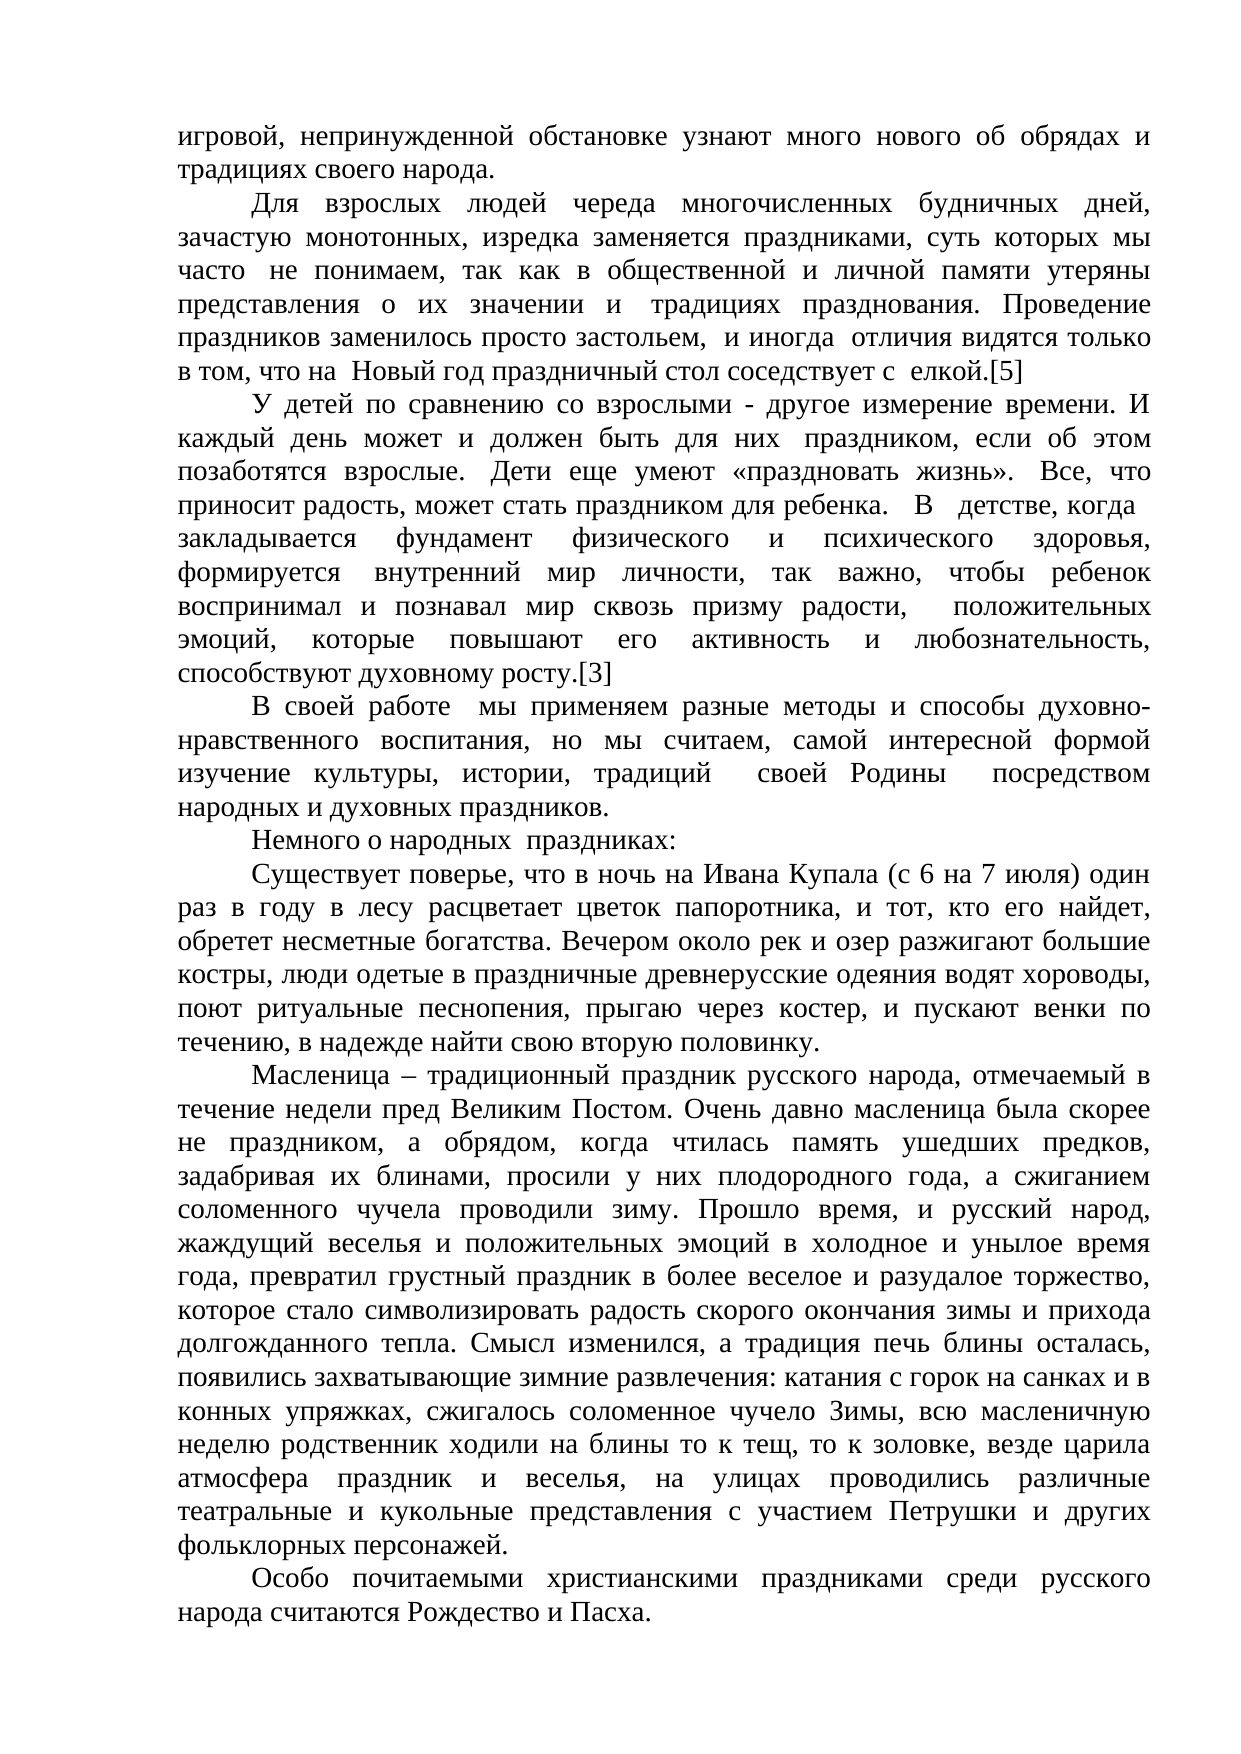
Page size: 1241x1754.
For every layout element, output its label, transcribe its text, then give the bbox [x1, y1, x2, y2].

text В своей работе мы применяем разные методы и способы духовно-нравственного воспитания, но мы считаем, самой интересной формой изучение культуры, истории, традиций своей Родины посредством народных и духовных праздников. [177, 688, 1152, 822]
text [177, 118, 1152, 185]
text Существует поверье, что в ночь на Ивана Купала (с 6 на 7 июля) один раз в году в лесу расцветает цветок папоротника, и тот, кто его найдет, обретет несметные богатства. Вечером около рек и озер разжигают большие костры, люди одетые в праздничные древнерусские одеяния водят хороводы, поют ритуальные песнопения, прыгаю через костер, и пускают венки по течению, в надежде найти свою вторую половинку. [177, 856, 1152, 1057]
text Особо почитаемыми христианскими праздниками среди русского народа считаются Рождество и Пасха. [177, 1560, 1152, 1627]
text Немного о народных праздниках: [177, 822, 1152, 856]
text Масленица – традиционный праздник русского народа, отмечаемый в течение недели пред Великим Постом. Очень давно масленица была скорее не праздником, а обрядом, когда чтилась память ушедших предков, задабривая их блинами, просили у них плодородного года, а сжиганием соломенного чучела проводили зиму. Прошло время, и русский народ, жаждущий веселья и положительных эмоций в холодное и унылое время года, превратил грустный праздник в более веселое и разудалое торжество, которое стало символизировать радость скорого окончания зимы и прихода долгожданного тепла. Смысл изменился, а традиция печь блины осталась, появились захватывающие зимние развлечения: катания с горок на санках и в конных упряжках, сжигалось соломенное чучело Зимы, всю масленичную неделю родственник ходили на блины то к тещ, то к золовке, везде царила атмосфера праздник и веселья, на улицах проводились различные театральные и кукольные представления с участием Петрушки и других фольклорных персонажей. [177, 1057, 1152, 1560]
text У детей по сравнению со взрослыми - другое измерение времени. И каждый день может и должен быть для них праздником, если об этом позаботятся взрослые. Дети еще умеют «праздновать жизнь». Все, что приносит радость, может стать праздником для ребенка. В детстве, когда закладывается фундамент физического и психического здоровья, формируется внутренний мир личности, так важно, чтобы ребенок воспринимал и познавал мир сквозь призму радости, положительных эмоций, которые повышают его активность и любознательность, способствуют духовному росту.[3] [177, 386, 1152, 688]
text Для взрослых людей череда многочисленных будничных дней, зачастую монотонных, изредка заменяется праздниками, суть которых мы часто не понимаем, так как в общественной и личной памяти утеряны представления о их значении и традициях празднования. Проведение праздников заменилось просто застольем, и иногда отличия видятся только в том, что на Новый год праздничный стол соседствует с елкой.[5] [177, 185, 1152, 386]
